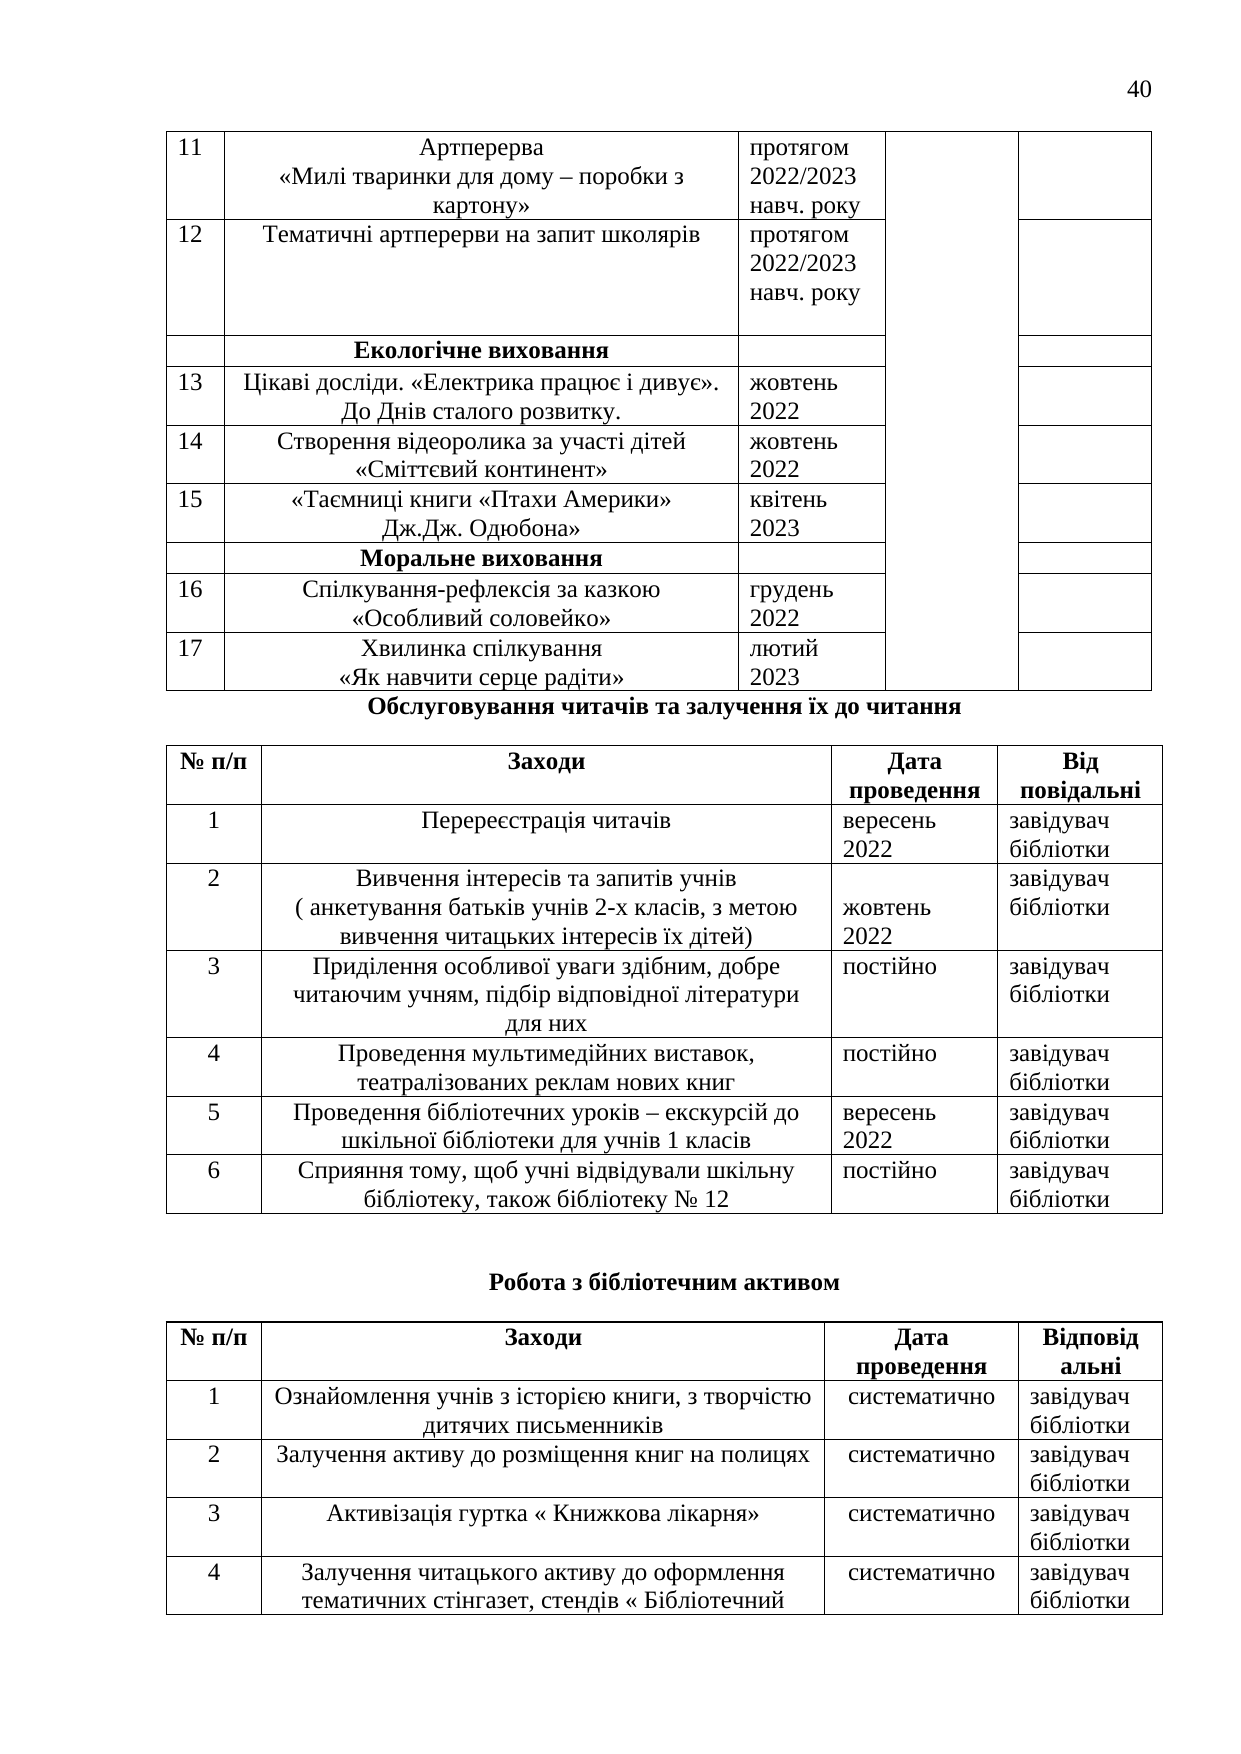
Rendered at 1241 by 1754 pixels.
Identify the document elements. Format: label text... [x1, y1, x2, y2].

table_cell [1019, 484, 1151, 542]
table_cell «Таємниці книги «Птахи Америки» Дж.Дж. Одюбона» [225, 484, 738, 542]
table_cell [167, 543, 224, 573]
table_cell Сприяння тому, щоб учні відвідували шкільну бібліотеку, також бібліотеку № 12 [262, 1155, 831, 1213]
table_cell 1 [167, 1381, 261, 1438]
table_cell систематично [825, 1440, 1018, 1497]
table_cell Екологічне виховання [225, 336, 738, 366]
text Робота з бібліотечним активом [177, 1267, 1152, 1296]
table_cell [1019, 220, 1151, 334]
table_cell Хвилинка спілкування «Як навчити серце радіти» [225, 633, 738, 690]
table_cell 15 [167, 484, 224, 542]
table_header № п/п [167, 746, 261, 804]
table_cell 2 [167, 1440, 261, 1497]
table_cell завідувач бібліотки [998, 1038, 1162, 1096]
text Обслуговування читачів та залучення їх до читання [177, 691, 1152, 720]
table_header Від повідальні [998, 746, 1162, 804]
table_cell жовтень 2022 [832, 864, 997, 950]
table_cell Ознайомлення учнів з історією книги, з творчістю дитячих письменників [262, 1381, 824, 1438]
table_cell [739, 543, 885, 573]
table_cell 5 [167, 1097, 261, 1154]
table_cell завідувач бібліотки [1019, 1557, 1162, 1614]
table_cell завідувач бібліотки [998, 951, 1162, 1037]
table_cell 4 [167, 1038, 261, 1096]
table_cell 3 [167, 1498, 261, 1556]
table_cell 11 [167, 132, 224, 218]
table_cell квітень 2023 [739, 484, 885, 542]
table_cell 17 [167, 633, 224, 690]
table_cell завідувач бібліотки [1019, 1440, 1162, 1497]
table_cell Тематичні артперерви на запит школярів [225, 220, 738, 334]
table_cell 12 [167, 220, 224, 334]
table_header Дата проведення [825, 1323, 1018, 1380]
table_cell Залучення активу до розміщення книг на полицях [262, 1440, 824, 1497]
table_header Відповід альні [1019, 1323, 1162, 1380]
table_header № п/п [167, 1323, 261, 1380]
table_cell 14 [167, 426, 224, 483]
table_cell Проведення бібліотечних уроків – екскурсій до шкільної бібліотеки для учнів 1 класів [262, 1097, 831, 1154]
table_cell 6 [167, 1155, 261, 1213]
table_cell Цікаві досліди. «Електрика працює і дивує». До Днів сталого розвитку. [225, 367, 738, 425]
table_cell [262, 1557, 824, 1614]
table_header Дата проведення [832, 746, 997, 804]
table_cell [1019, 336, 1151, 366]
table_cell Перереєстрація читачів [262, 805, 831, 862]
table_cell завідувач бібліотки [998, 864, 1162, 950]
table_cell [1019, 426, 1151, 483]
table_cell [1019, 543, 1151, 573]
table_cell [1019, 367, 1151, 425]
table_cell завідувач бібліотки [998, 805, 1162, 862]
table_cell постійно [832, 1038, 997, 1096]
table_cell систематично [825, 1381, 1018, 1438]
table_cell [167, 336, 224, 366]
table_cell Моральне виховання [225, 543, 738, 573]
table_cell Артперерва «Милі тваринки для дому – поробки з картону» [225, 132, 738, 218]
table_cell 3 [167, 951, 261, 1037]
table_cell жовтень 2022 [739, 367, 885, 425]
table_cell жовтень 2022 [739, 426, 885, 483]
table_header Заходи [262, 746, 831, 804]
table_cell грудень 2022 [739, 574, 885, 632]
table_cell Проведення мультимедійних виставок, театралізованих реклам нових книг [262, 1038, 831, 1096]
table_cell протягом 2022/2023 навч. року [739, 220, 885, 334]
table_cell протягом 2022/2023 навч. року [739, 132, 885, 218]
table_cell систематично [825, 1498, 1018, 1556]
table_cell [1019, 132, 1151, 218]
table_cell Спілкування-рефлексія за казкою «Особливий соловейко» [225, 574, 738, 632]
table_cell Активізація гуртка « Книжкова лікарня» [262, 1498, 824, 1556]
table_cell вересень 2022 [832, 805, 997, 862]
table_cell 1 [167, 805, 261, 862]
table_cell [739, 336, 885, 366]
table_cell лютий 2023 [739, 633, 885, 690]
table_cell Створення відеоролика за участі дітей «Сміттєвий континент» [225, 426, 738, 483]
table_cell систематично [825, 1557, 1018, 1614]
table_cell постійно [832, 951, 997, 1037]
table_cell завідувач бібліотки [998, 1097, 1162, 1154]
table_cell постійно [832, 1155, 997, 1213]
table_cell завідувач бібліотки [1019, 1381, 1162, 1438]
table_header Заходи [262, 1323, 824, 1380]
table_cell завідувач бібліотки [1019, 1498, 1162, 1556]
table_cell Приділення особливої уваги здібним, добре читаючим учням, підбір відповідної літератури для них [262, 951, 831, 1037]
table_cell [1019, 633, 1151, 690]
table_cell 13 [167, 367, 224, 425]
table_cell вересень 2022 [832, 1097, 997, 1154]
table_cell завідувач бібліотки [998, 1155, 1162, 1213]
table_cell Вивчення інтересів та запитів учнів ( анкетування батьків учнів 2-х класів, з метою вивчення читацьких інтересів їх дітей) [262, 864, 831, 950]
table_cell 2 [167, 864, 261, 950]
table_cell 4 [167, 1557, 261, 1614]
table_cell 16 [167, 574, 224, 632]
table_cell [1019, 574, 1151, 632]
